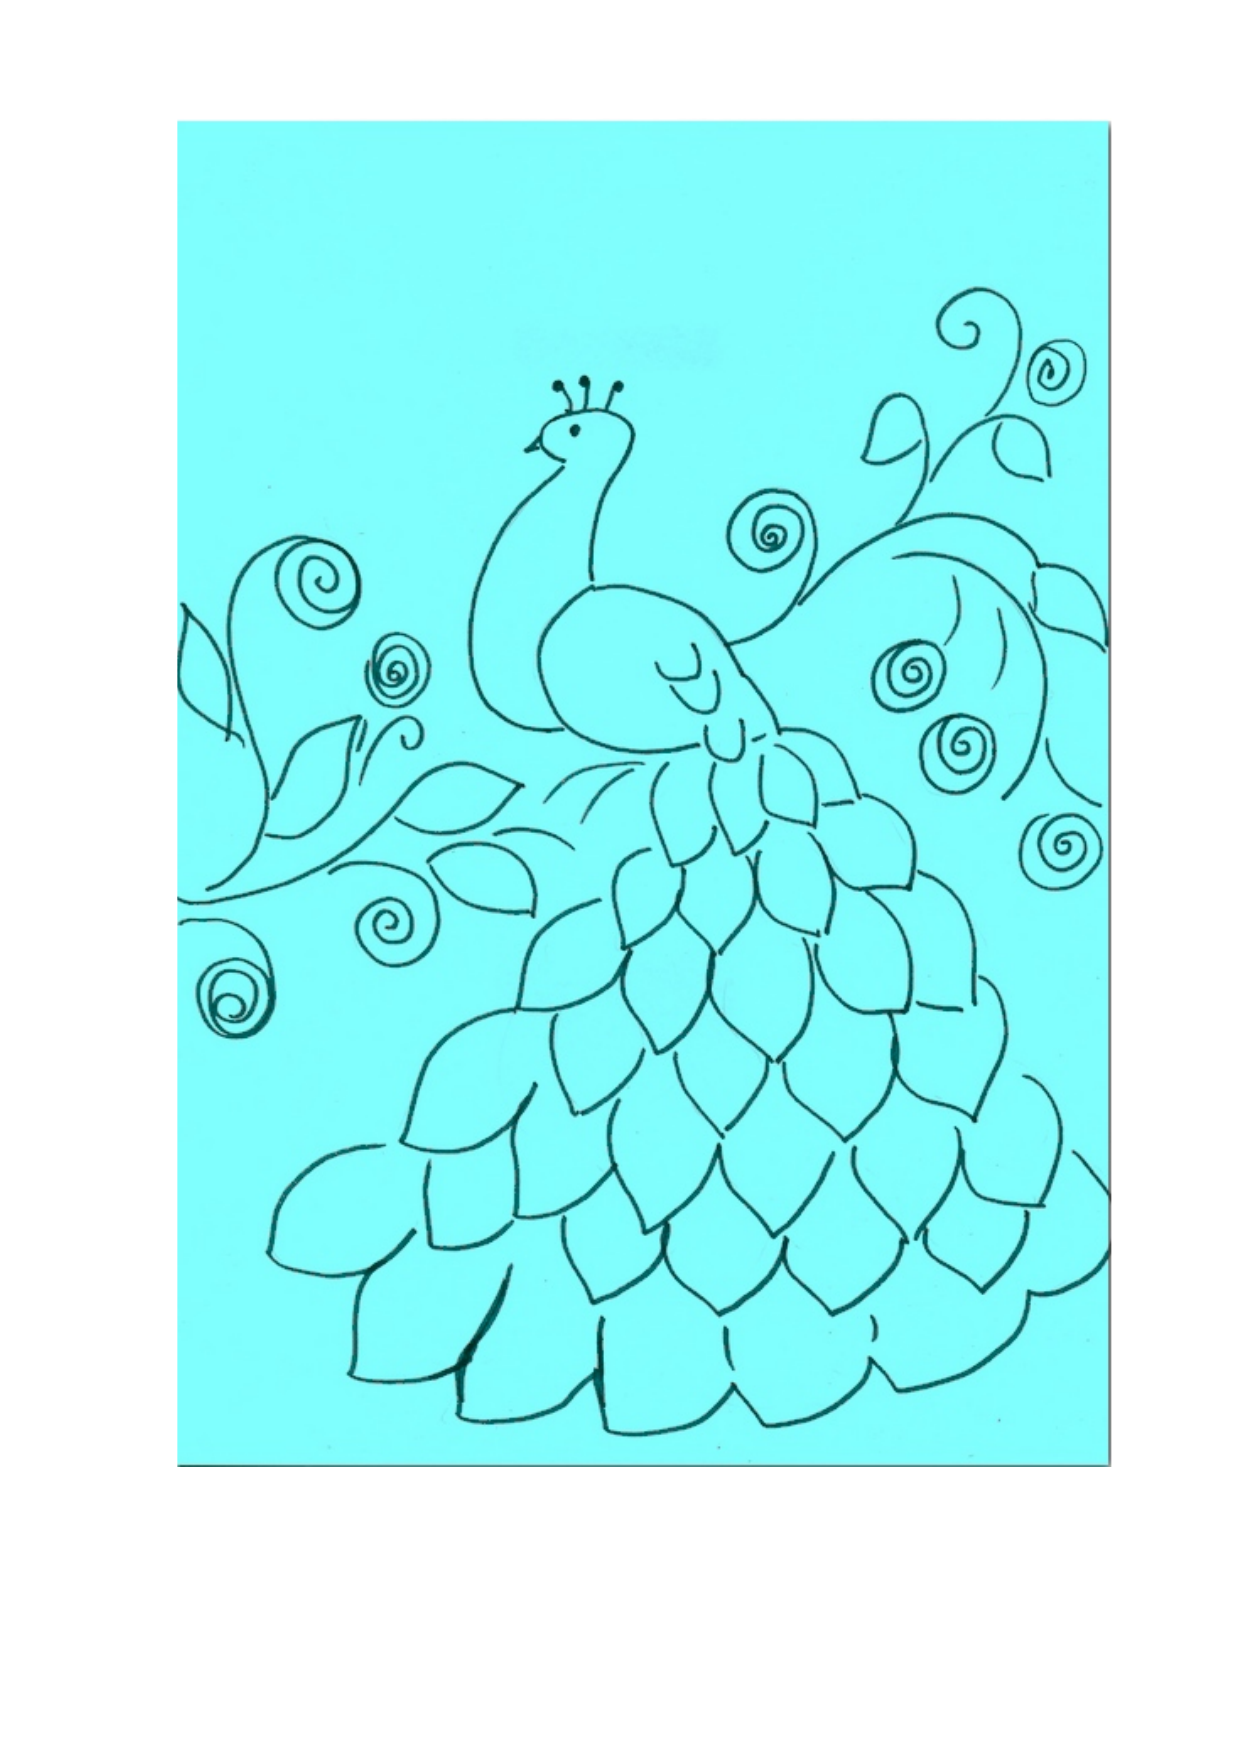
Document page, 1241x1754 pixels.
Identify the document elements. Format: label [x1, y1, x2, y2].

picture [177, 118, 1112, 1467]
